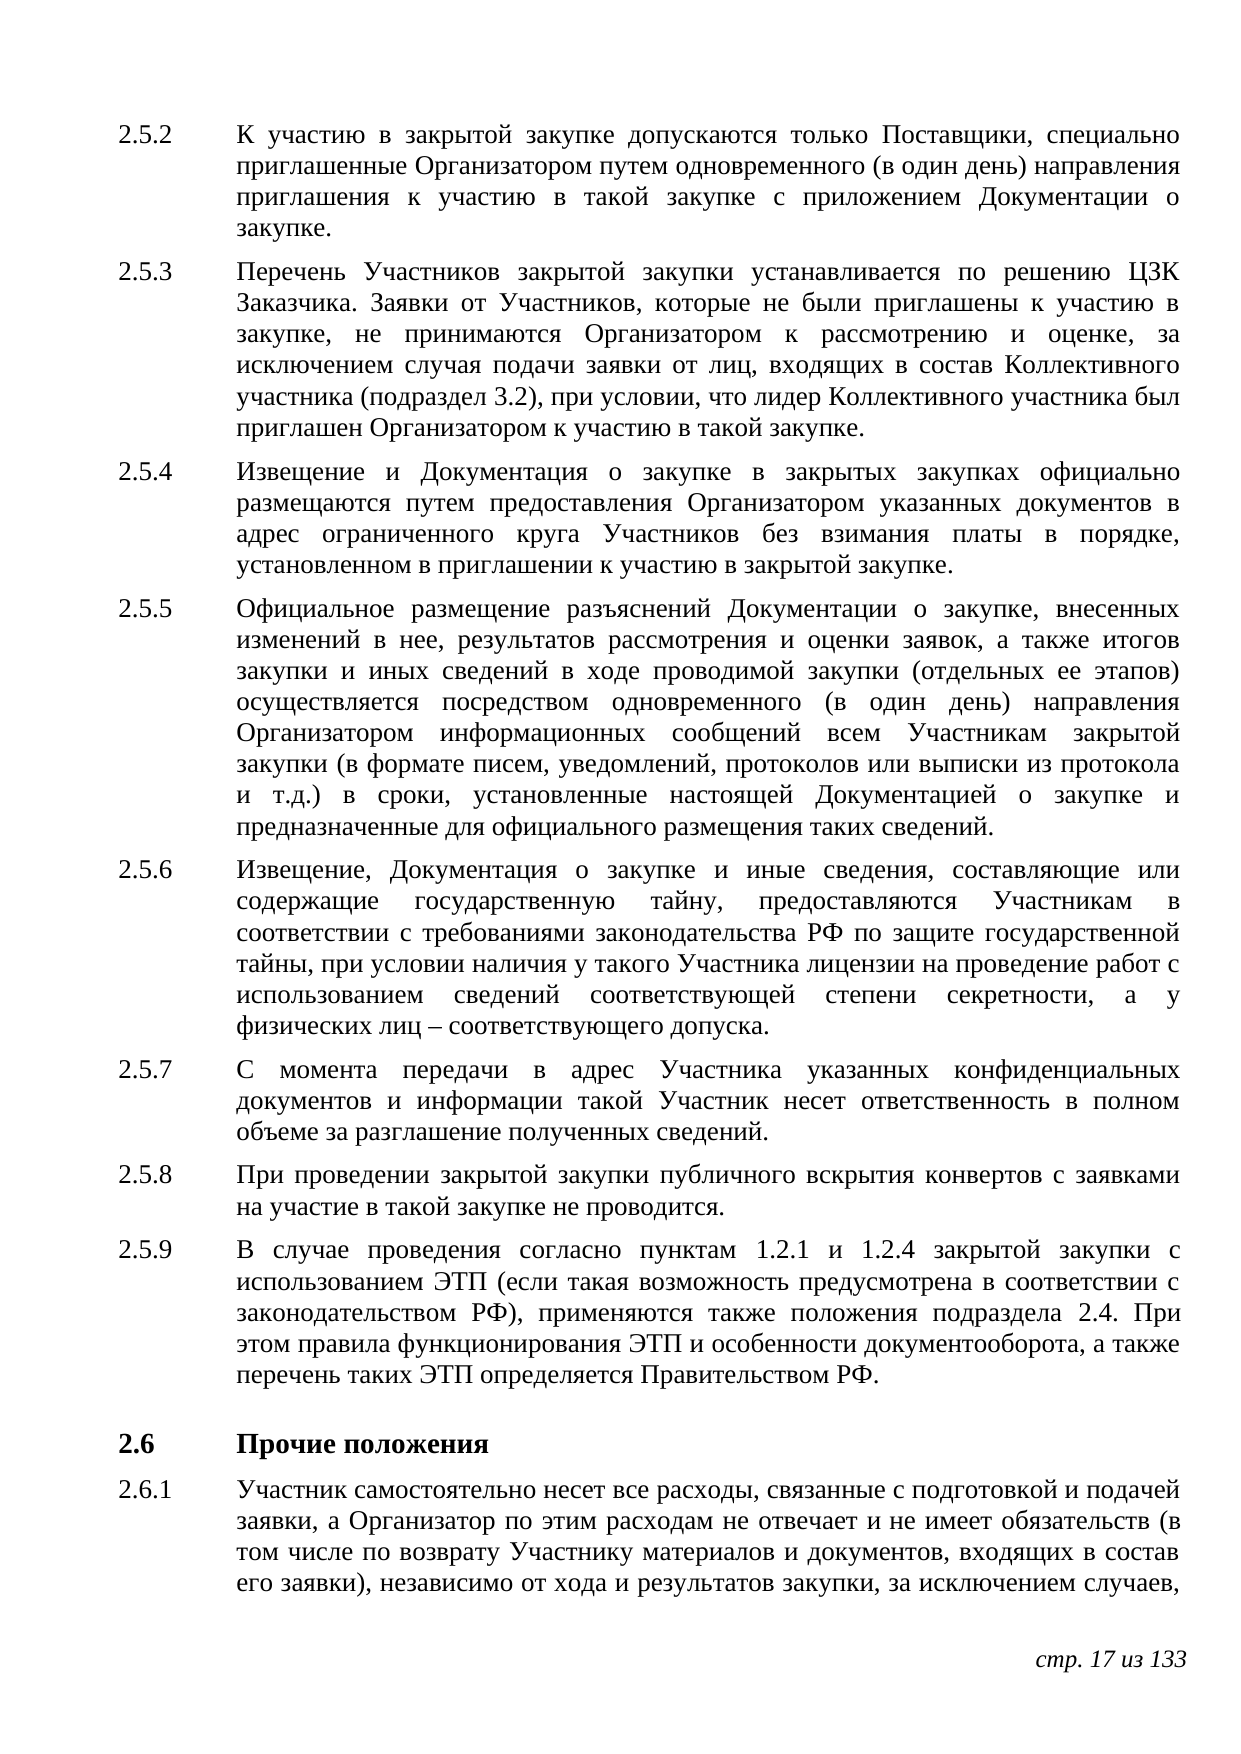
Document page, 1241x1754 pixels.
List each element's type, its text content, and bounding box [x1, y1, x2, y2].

subtitle Прочие положения [118, 1427, 1181, 1460]
text Извещение, Документация о закупке и иные сведения, составляющие или содержащие государственную тайну, предоставляются Участникам в соответствии с требованиями законодательства РФ по защите государственной тайны, при условии наличия у такого Участника лицензии на проведение работ с использованием сведений соответствующей степени секретности, а у физических лиц – соответствующего допуска. [118, 853, 1181, 1040]
text С момента передачи в адрес Участника указанных конфиденциальных документов и информации такой Участник несет ответственность в полном объеме за разглашение полученных сведений. [118, 1053, 1181, 1146]
text Извещение и Документация о закупке в закрытых закупках официально размещаются путем предоставления Организатором указанных документов в адрес ограниченного круга Участников без взимания платы в порядке, установленном в приглашении к участию в закрытой закупке. [118, 454, 1181, 579]
text Перечень Участников закрытой закупки устанавливается по решению ЦЗК Заказчика. Заявки от Участников, которые не были приглашены к участию в закупке, не принимаются Организатором к рассмотрению и оценке, за исключением случая подачи заявки от лиц, входящих в состав Коллективного участника (подраздел 3.2), при условии, что лидер Коллективного участника был приглашен Организатором к участию в такой закупке. [118, 255, 1181, 442]
text При проведении закрытой закупки публичного вскрытия конвертов с заявками на участие в такой закупке не проводится. [118, 1159, 1181, 1221]
text Официальное размещение разъяснений Документации о закупке, внесенных изменений в нее, результатов рассмотрения и оценки заявок, а также итогов закупки и иных сведений в ходе проводимой закупки (отдельных ее этапов) осуществляется посредством одновременного (в один день) направления Организатором информационных сообщений всем Участникам закрытой закупки (в формате писем, уведомлений, протоколов или выписки из протокола и т.д.) в сроки, установленные настоящей Документацией о закупке и предназначенные для официального размещения таких сведений. [118, 592, 1181, 841]
text К участию в закрытой закупке допускаются только Поставщики, специально приглашенные Организатором путем одновременного (в один день) направления приглашения к участию в такой закупке с приложением Документации о закупке. [118, 118, 1181, 243]
text В случае проведения согласно пунктам 1.2.1 и 1.2.4 закрытой закупки с использованием ЭТП (если такая возможность предусмотрена в соответствии с законодательством РФ), применяются также положения подраздела 2.4. При этом правила функционирования ЭТП и особенности документооборота, а также перечень таких ЭТП определяется Правительством РФ. [118, 1233, 1181, 1389]
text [118, 1473, 1181, 1597]
